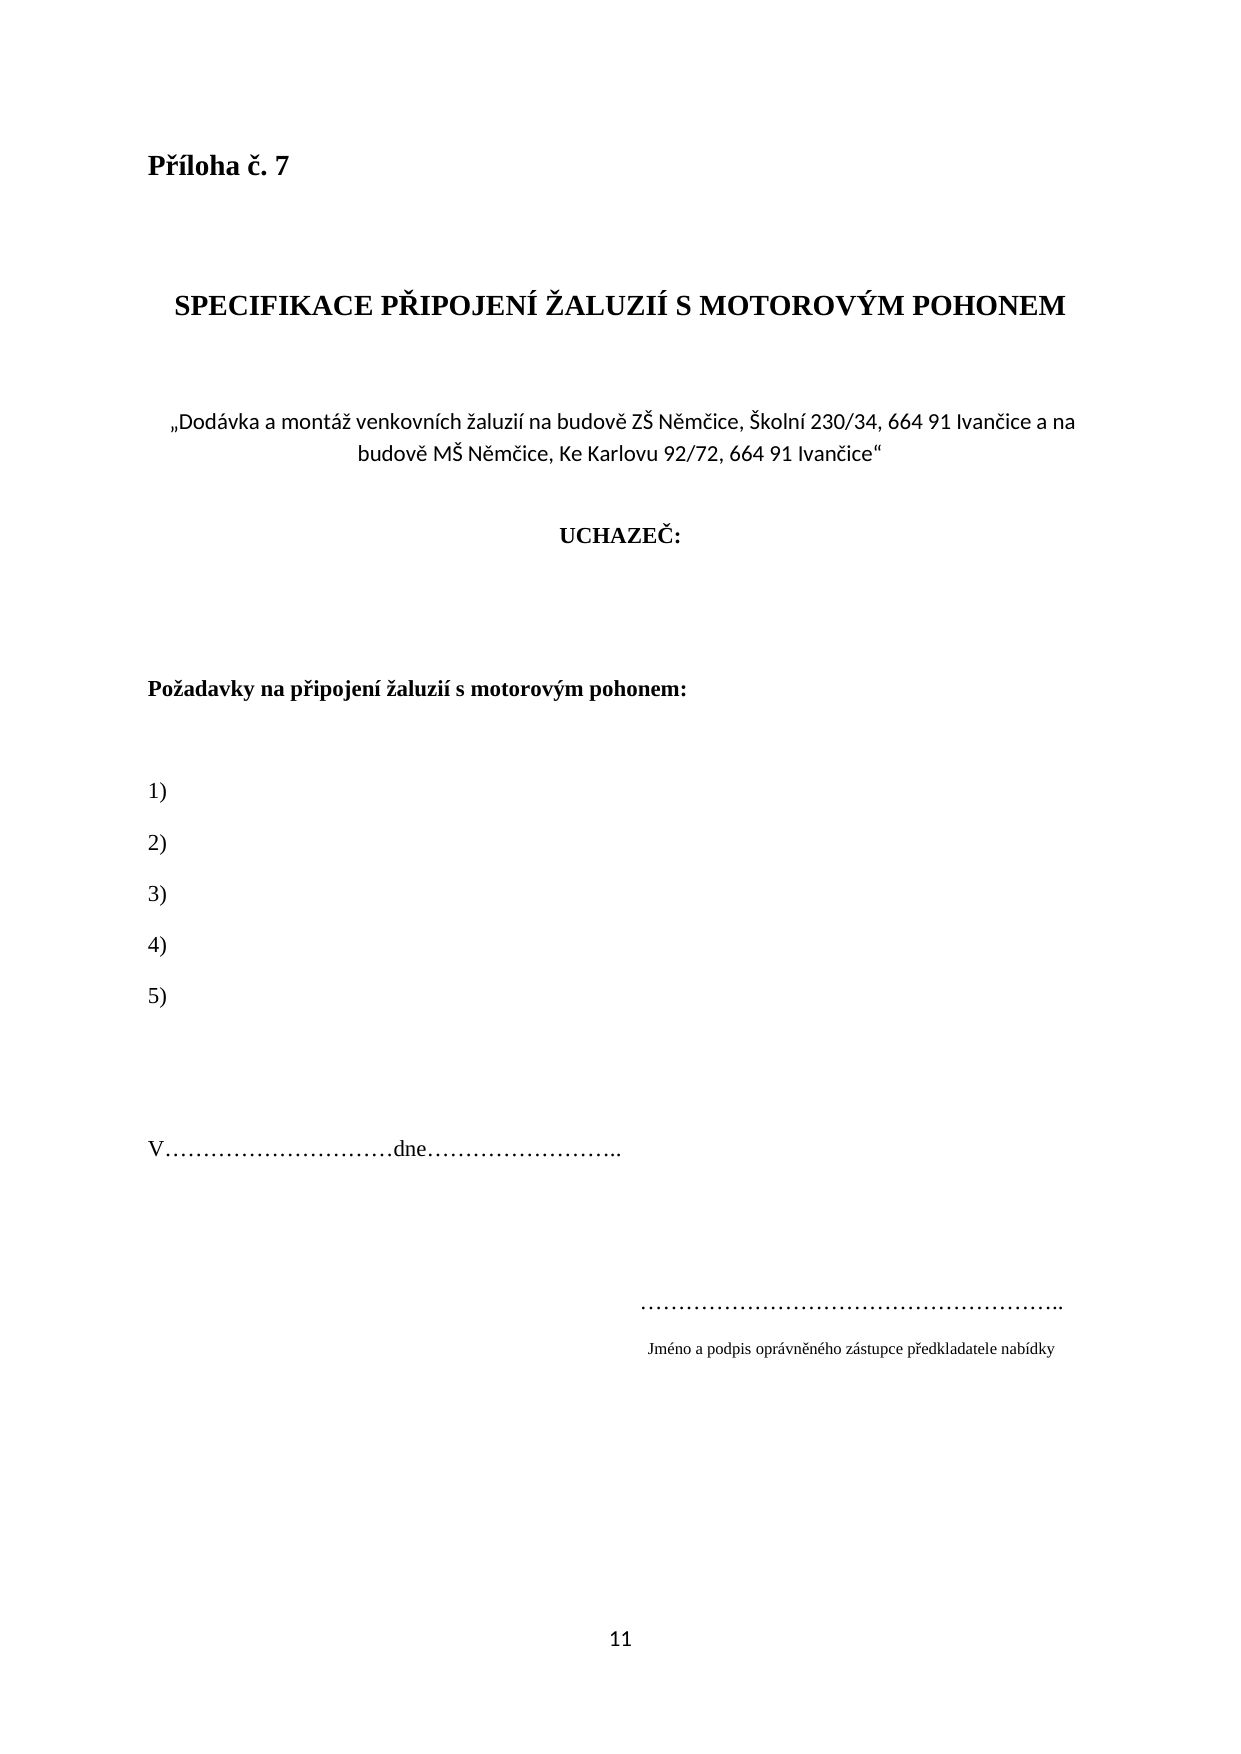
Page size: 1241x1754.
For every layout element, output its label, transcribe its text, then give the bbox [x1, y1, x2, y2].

text 3) [148, 880, 1093, 906]
text Specifikace připojení žaluzií s motorovým pohonem [148, 288, 1093, 322]
text 2) [148, 829, 1093, 855]
text Požadavky na připojení žaluzií s motorovým pohonem: [148, 676, 1093, 702]
text 1) [148, 778, 1093, 804]
text ……………………………………………….. [148, 1288, 1093, 1314]
text 5) [148, 982, 1093, 1008]
text 4) [148, 931, 1093, 957]
text Jméno a podpis oprávněného zástupce předkladatele nabídky [148, 1339, 1093, 1358]
text Příloha č. 7 [148, 148, 1093, 181]
text V…………………………dne…………………….. [148, 1135, 1093, 1161]
text UCHAZEČ: [148, 492, 1093, 549]
